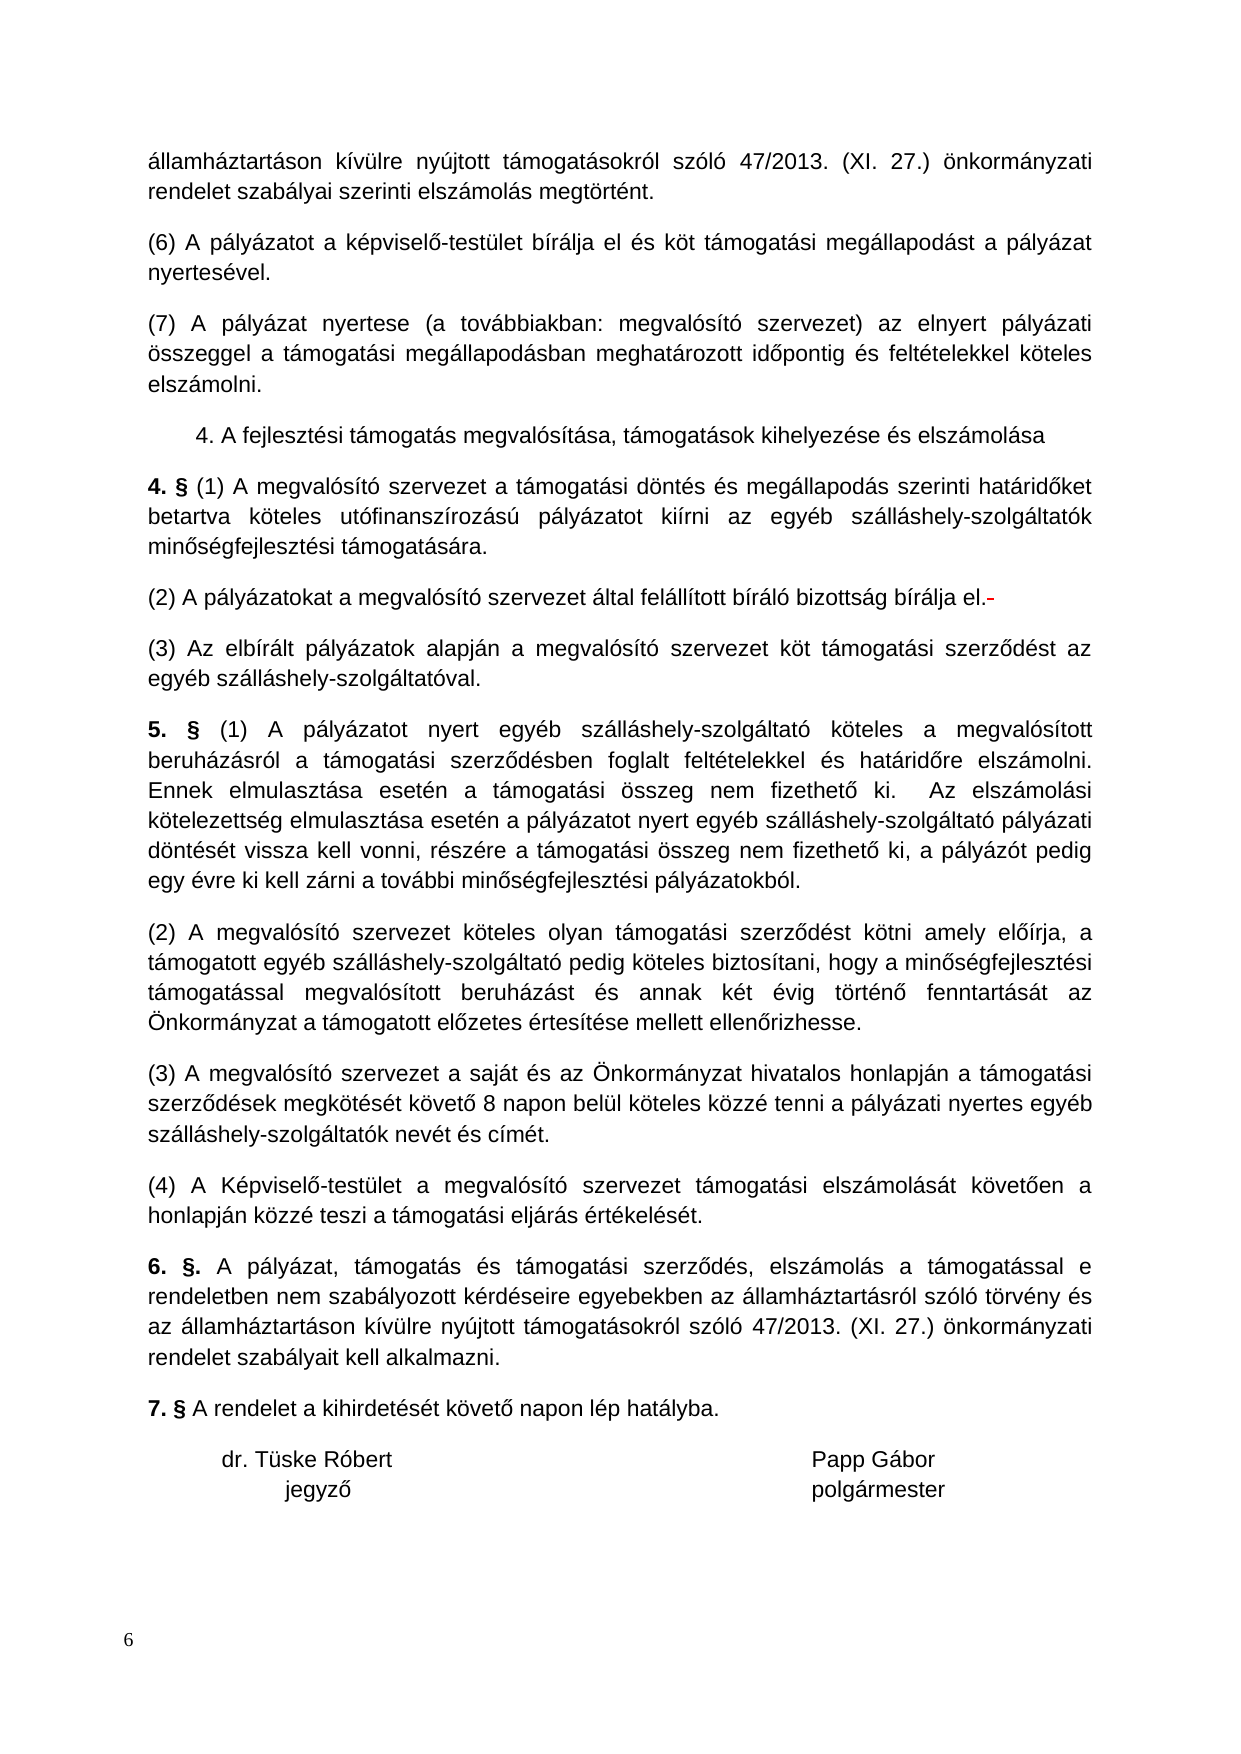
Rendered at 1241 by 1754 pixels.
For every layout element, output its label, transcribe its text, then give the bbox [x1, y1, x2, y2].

text 6. §. A pályázat, támogatás és támogatási szerződés, elszámolás a támogatással e rendeletben nem szabályozott kérdéseire egyebekben az államháztartásról szóló törvény és az államháztartáson kívülre nyújtott támogatásokról szóló 47/2013. (XI. 27.) önkormányzati rendelet szabályait kell alkalmazni. [148, 1253, 1093, 1370]
text (3) A megvalósító szervezet a saját és az Önkormányzat hivatalos honlapján a támogatási szerződések megkötését követő 8 napon belül köteles közzé tenni a pályázati nyertes egyéb szálláshely-szolgáltatók nevét és címét. [148, 1060, 1093, 1147]
text (7) A pályázat nyertese (a továbbiakban: megvalósító szervezet) az elnyert pályázati összeggel a támogatási megállapodásban meghatározott időpontig és feltételekkel köteles elszámolni. [148, 310, 1093, 397]
text 4. A fejlesztési támogatás megvalósítása, támogatások kihelyezése és elszámolása [148, 422, 1093, 448]
text (6) A pályázatot a képviselő-testület bírálja el és köt támogatási megállapodást a pályázat nyertesével. [148, 229, 1093, 285]
text jegyző polgármester [148, 1476, 1093, 1502]
text (3) Az elbírált pályázatok alapján a megvalósító szervezet köt támogatási szerződést az egyéb szálláshely-szolgáltatóval. [148, 635, 1093, 692]
text 5. § (1) A pályázatot nyert egyéb szálláshely-szolgáltató köteles a megvalósított beruházásról a támogatási szerződésben foglalt feltételekkel és határidőre elszámolni. Ennek elmulasztása esetén a támogatási összeg nem fizethető ki. Az elszámolási kötelezettség elmulasztása esetén a pályázatot nyert egyéb szálláshely-szolgáltató pályázati döntését vissza kell vonni, részére a támogatási összeg nem fizethető ki, a pályázót pedig egy évre ki kell zárni a további minőségfejlesztési pályázatokból. [148, 716, 1093, 894]
text (2) A pályázatokat a megvalósító szervezet által felállított bíráló bizottság bírálja el. [148, 584, 1093, 610]
text 7. § A rendelet a kihirdetését követő napon lép hatályba. [148, 1394, 1093, 1421]
text (2) A megvalósító szervezet köteles olyan támogatási szerződést kötni amely előírja, a támogatott egyéb szálláshely-szolgáltató pedig köteles biztosítani, hogy a minőségfejlesztési támogatással megvalósított beruházást és annak két évig történő fenntartását az Önkormányzat a támogatott előzetes értesítése mellett ellenőrizhesse. [148, 918, 1093, 1035]
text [148, 148, 1093, 204]
text dr. Tüske Róbert Papp Gábor [148, 1446, 1093, 1472]
text (4) A Képviselő-testület a megvalósító szervezet támogatási elszámolását követően a honlapján közzé teszi a támogatási eljárás értékelését. [148, 1172, 1093, 1228]
text 4. § (1) A megvalósító szervezet a támogatási döntés és megállapodás szerinti határidőket betartva köteles utófinanszírozású pályázatot kiírni az egyéb szálláshely-szolgáltatók minőségfejlesztési támogatására. [148, 473, 1093, 559]
